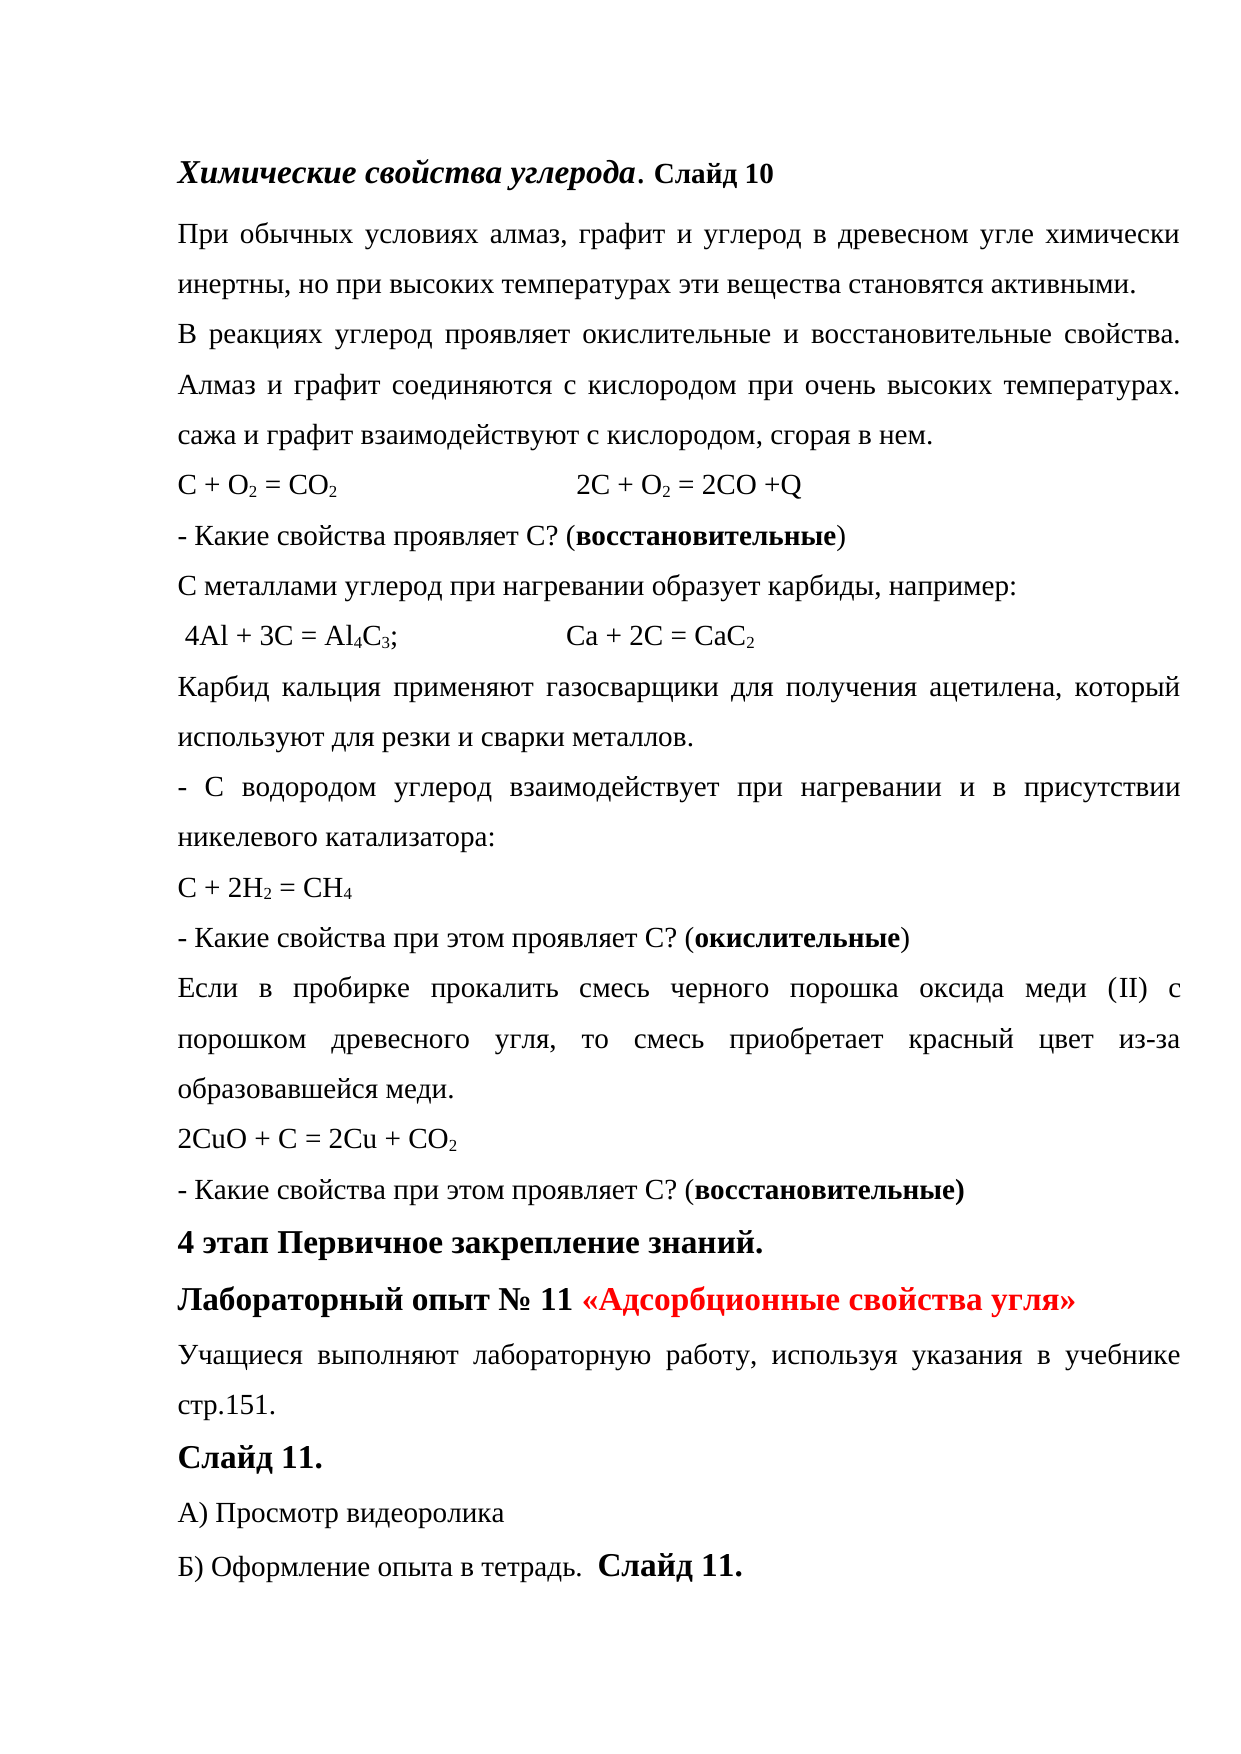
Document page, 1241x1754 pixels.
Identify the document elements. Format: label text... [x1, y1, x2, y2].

text Лабораторный опыт № 11 «Адсорбционные свойства угля» [177, 1279, 1181, 1318]
text С металлами углерод при нагревании образует карбиды, например: [177, 568, 1181, 602]
text 4 этап Первичное закрепление знаний. [177, 1222, 1181, 1260]
text - С водородом углерод взаимодействует при нагревании и в присутствии никелевого катализатора: [177, 769, 1181, 853]
text Б) Оформление опыта в тетрадь. Слайд 11. [177, 1546, 1181, 1584]
text 4Al + 3C = Al4C3; Ca + 2C = CaC2 [177, 618, 1181, 652]
text В реакциях углерод проявляет окислительные и восстановительные свойства. Алмаз и графит соединяются с кислородом при очень высоких температурах. сажа и графит взаимодействуют с кислородом, сгорая в нем. [177, 316, 1181, 451]
text C + O2 = CO2 2С + О2 = 2СО +Q [177, 467, 1181, 501]
text С + 2Н2 = СН4 [177, 870, 1181, 903]
text 2CuO + C = 2Cu + CO2 [177, 1121, 1181, 1155]
text - Какие свойства проявляет С? (восстановительные) [177, 518, 1181, 551]
text При обычных условиях алмаз, графит и углерод в древесном угле химически инертны, но при высоких температурах эти вещества становятся активными. [177, 216, 1181, 300]
text Карбид кальция применяют газосварщики для получения ацетилена, который используют для резки и сварки металлов. [177, 669, 1181, 752]
text - Какие свойства при этом проявляет С? (окислительные) [177, 920, 1181, 954]
text Если в пробирке прокалить смесь черного порошка оксида меди (II) с порошком древесного угля, то смесь приобретает красный цвет из-за образовавшейся меди. [177, 971, 1181, 1105]
text А) Просмотр видеоролика [177, 1495, 1181, 1529]
text Слайд 11. [177, 1438, 1181, 1476]
text Химические свойства углерода. Слайд 10 [177, 148, 1181, 193]
text - Какие свойства при этом проявляет С? (восстановительные) [177, 1172, 1181, 1205]
text Учащиеся выполняют лабораторную работу, используя указания в учебнике стр.151. [177, 1337, 1181, 1421]
